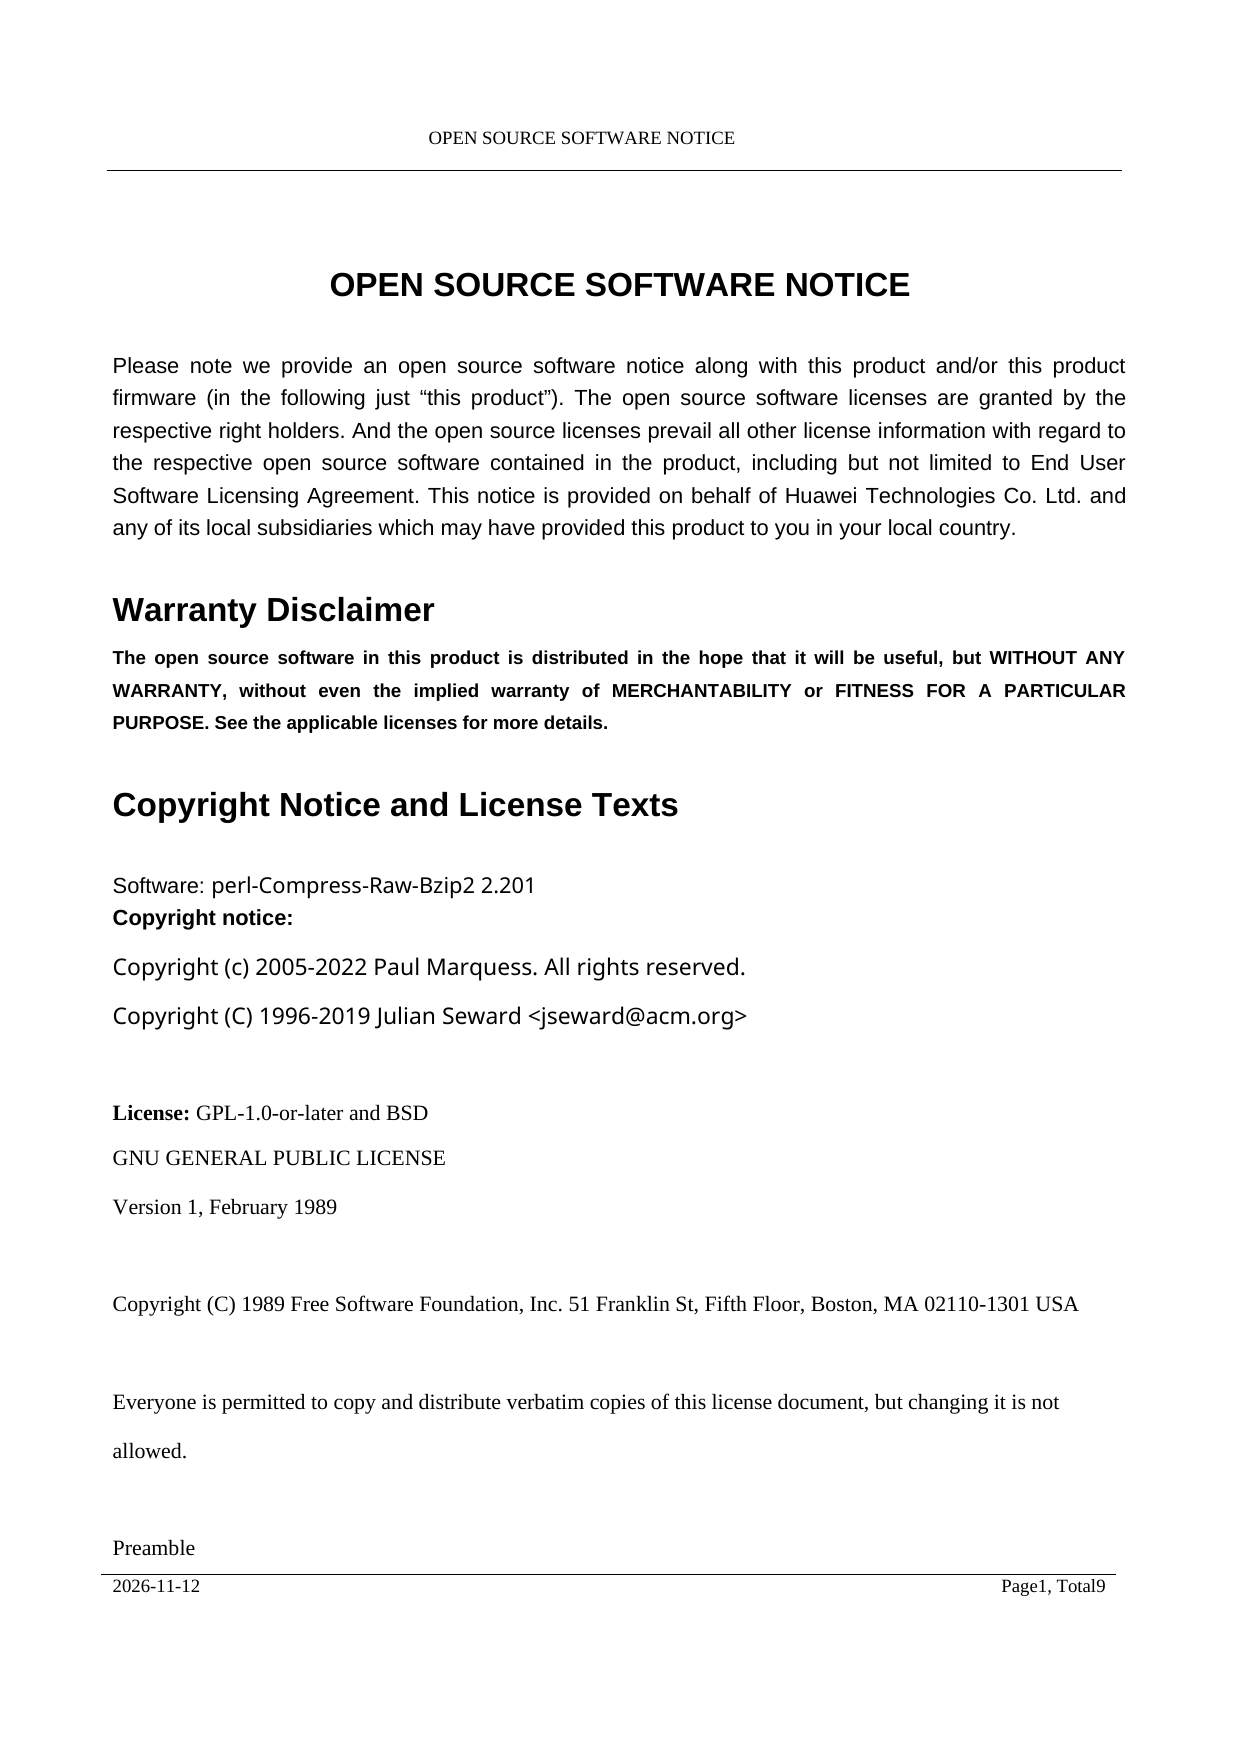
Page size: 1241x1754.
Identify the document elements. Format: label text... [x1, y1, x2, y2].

text Copyright Notice and License Texts [112, 771, 1128, 836]
text Please note we provide an open source software notice along with this product and/or this product firmware (in the following just “this product”). The open source software licenses are granted by the respective right holders. And the open source licenses prevail all other license information with regard to the respective open source software contained in the product, including but not limited to End User Software Licensing Agreement. This notice is provided on behalf of Huawei Technologies Co. Ltd. and any of its local subsidiaries which may have provided this product to you in your local country. [112, 349, 1128, 544]
text Warranty Disclaimer [112, 576, 1128, 641]
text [112, 1142, 1128, 1564]
text Software: perl-Compress-Raw-Bzip2 2.201 [112, 869, 1128, 901]
text License: GPL-1.0-or-later and BSD [112, 1096, 1128, 1129]
text The open source software in this product is distributed in the hope that it will be useful, but WITHOUT ANY WARRANTY, without even the implied warranty of MERCHANTABILITY or FITNESS FOR A PARTICULAR PURPOSE. See the applicable licenses for more details. [112, 641, 1128, 739]
text OPEN SOURCE SOFTWARE NOTICE [112, 251, 1128, 316]
text Copyright notice: Copyright (c) 2005-2022 Paul Marquess. All rights reserved. Copyright (C) 1996-2019 Julian Seward <jseward@acm.org> [112, 901, 1128, 1080]
